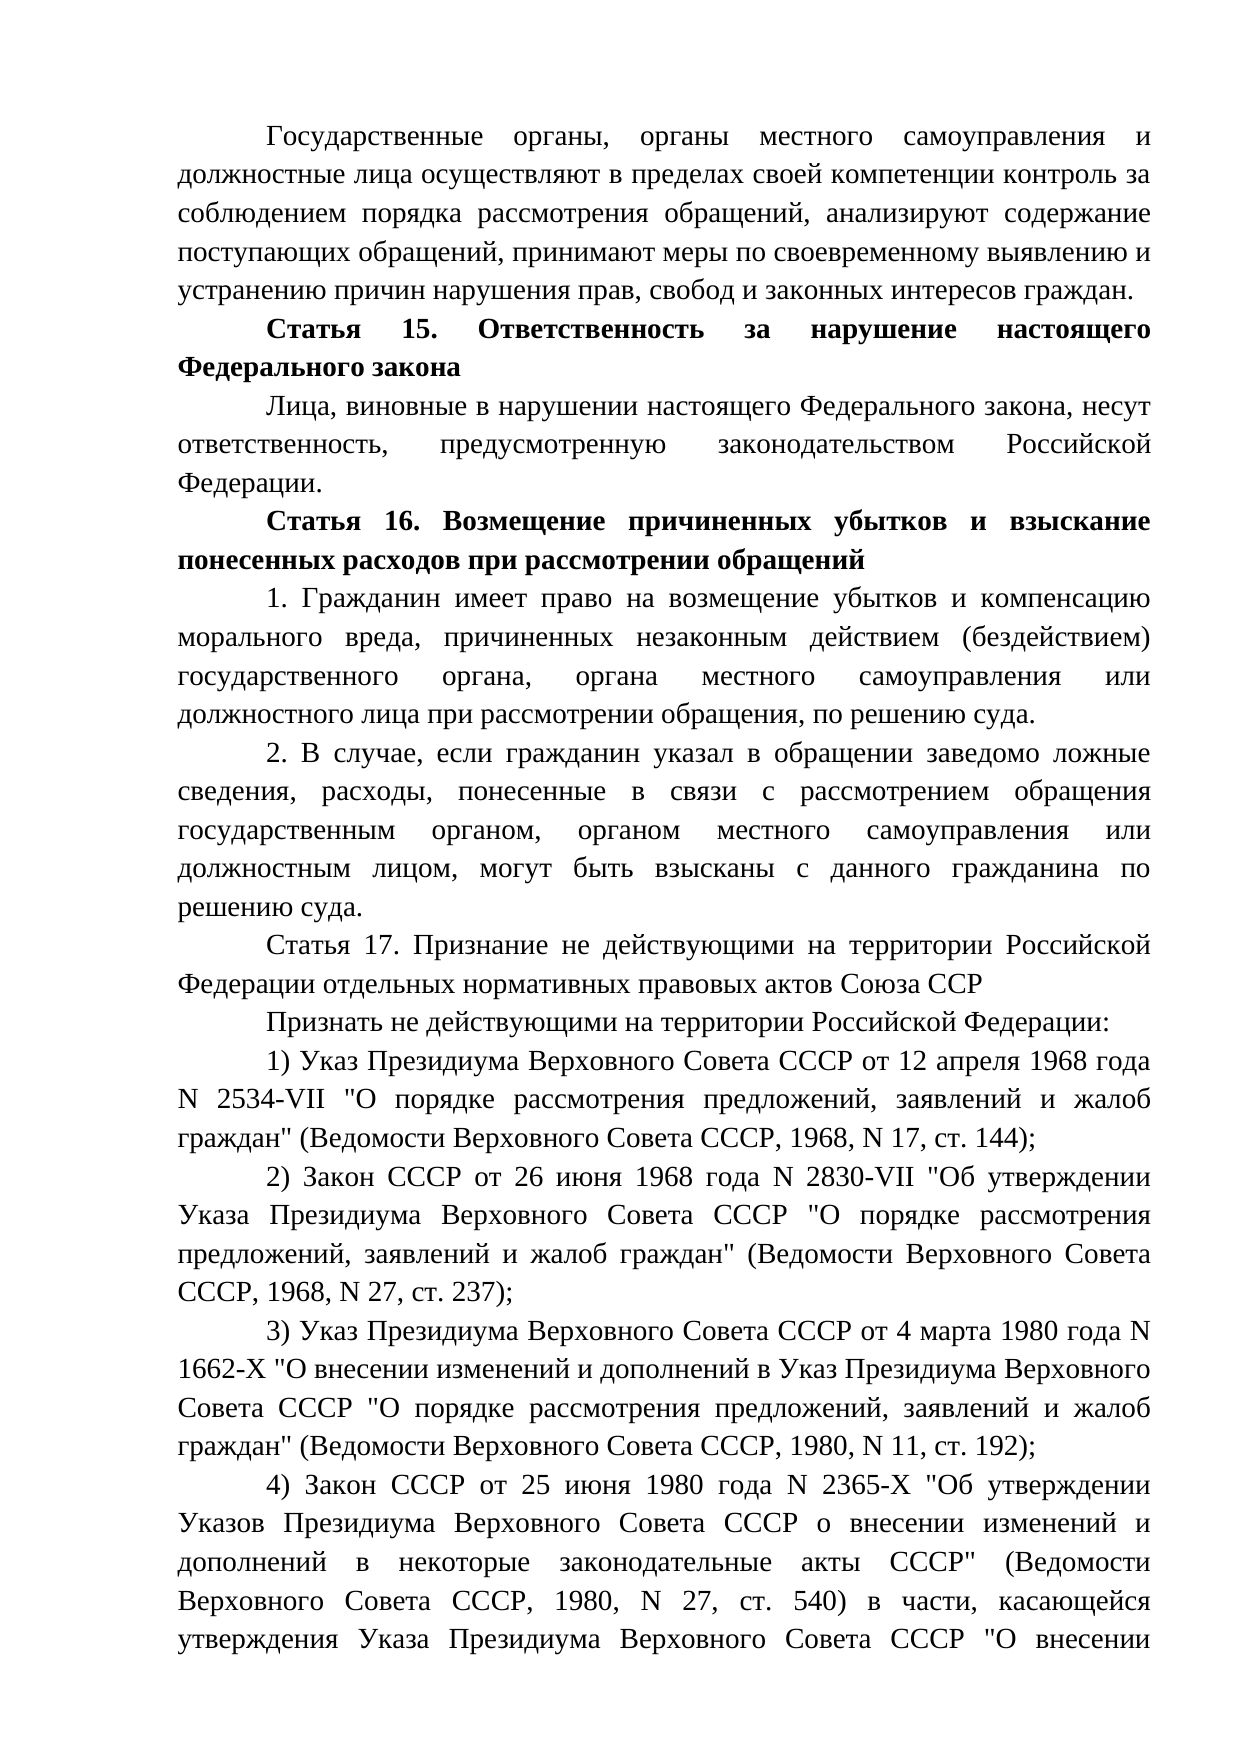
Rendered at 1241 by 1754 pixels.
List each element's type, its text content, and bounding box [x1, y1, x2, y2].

text 2) Закон СССР от 26 июня 1968 года N 2830-VII "Об утверждении Указа Президиума Верховного Совета СССР "О порядке рассмотрения предложений, заявлений и жалоб граждан" (Ведомости Верховного Совета СССР, 1968, N 27, ст. 237); [177, 1159, 1152, 1308]
text 2. В случае, если гражданин указал в обращении заведомо ложные сведения, расходы, понесенные в связи с рассмотрением обращения государственным органом, органом местного самоуправления или должностным лицом, могут быть взысканы с данного гражданина по решению суда. [177, 735, 1152, 922]
text Статья 15. Ответственность за нарушение настоящего Федерального закона [177, 311, 1152, 383]
text Статья 16. Возмещение причиненных убытков и взыскание понесенных расходов при рассмотрении обращений [177, 503, 1152, 576]
text Лица, виновные в нарушении настоящего Федерального закона, несут ответственность, предусмотренную законодательством Российской Федерации. [177, 388, 1152, 498]
text Статья 17. Признание не действующими на территории Российской Федерации отдельных нормативных правовых актов Союза ССР [177, 927, 1152, 999]
text Государственные органы, органы местного самоуправления и должностные лица осуществляют в пределах своей компетенции контроль за соблюдением порядка рассмотрения обращений, анализируют содержание поступающих обращений, принимают меры по своевременному выявлению и устранению причин нарушения прав, свобод и законных интересов граждан. [177, 118, 1152, 306]
text 1) Указ Президиума Верховного Совета СССР от 12 апреля 1968 года N 2534-VII "О порядке рассмотрения предложений, заявлений и жалоб граждан" (Ведомости Верховного Совета СССР, 1968, N 17, ст. 144); [177, 1043, 1152, 1154]
text Признать не действующими на территории Российской Федерации: [177, 1004, 1152, 1038]
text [177, 1467, 1152, 1655]
text 1. Гражданин имеет право на возмещение убытков и компенсацию морального вреда, причиненных незаконным действием (бездействием) государственного органа, органа местного самоуправления или должностного лица при рассмотрении обращения, по решению суда. [177, 581, 1152, 730]
text 3) Указ Президиума Верховного Совета СССР от 4 марта 1980 года N 1662-X "О внесении изменений и дополнений в Указ Президиума Верховного Совета СССР "О порядке рассмотрения предложений, заявлений и жалоб граждан" (Ведомости Верховного Совета СССР, 1980, N 11, ст. 192); [177, 1313, 1152, 1462]
